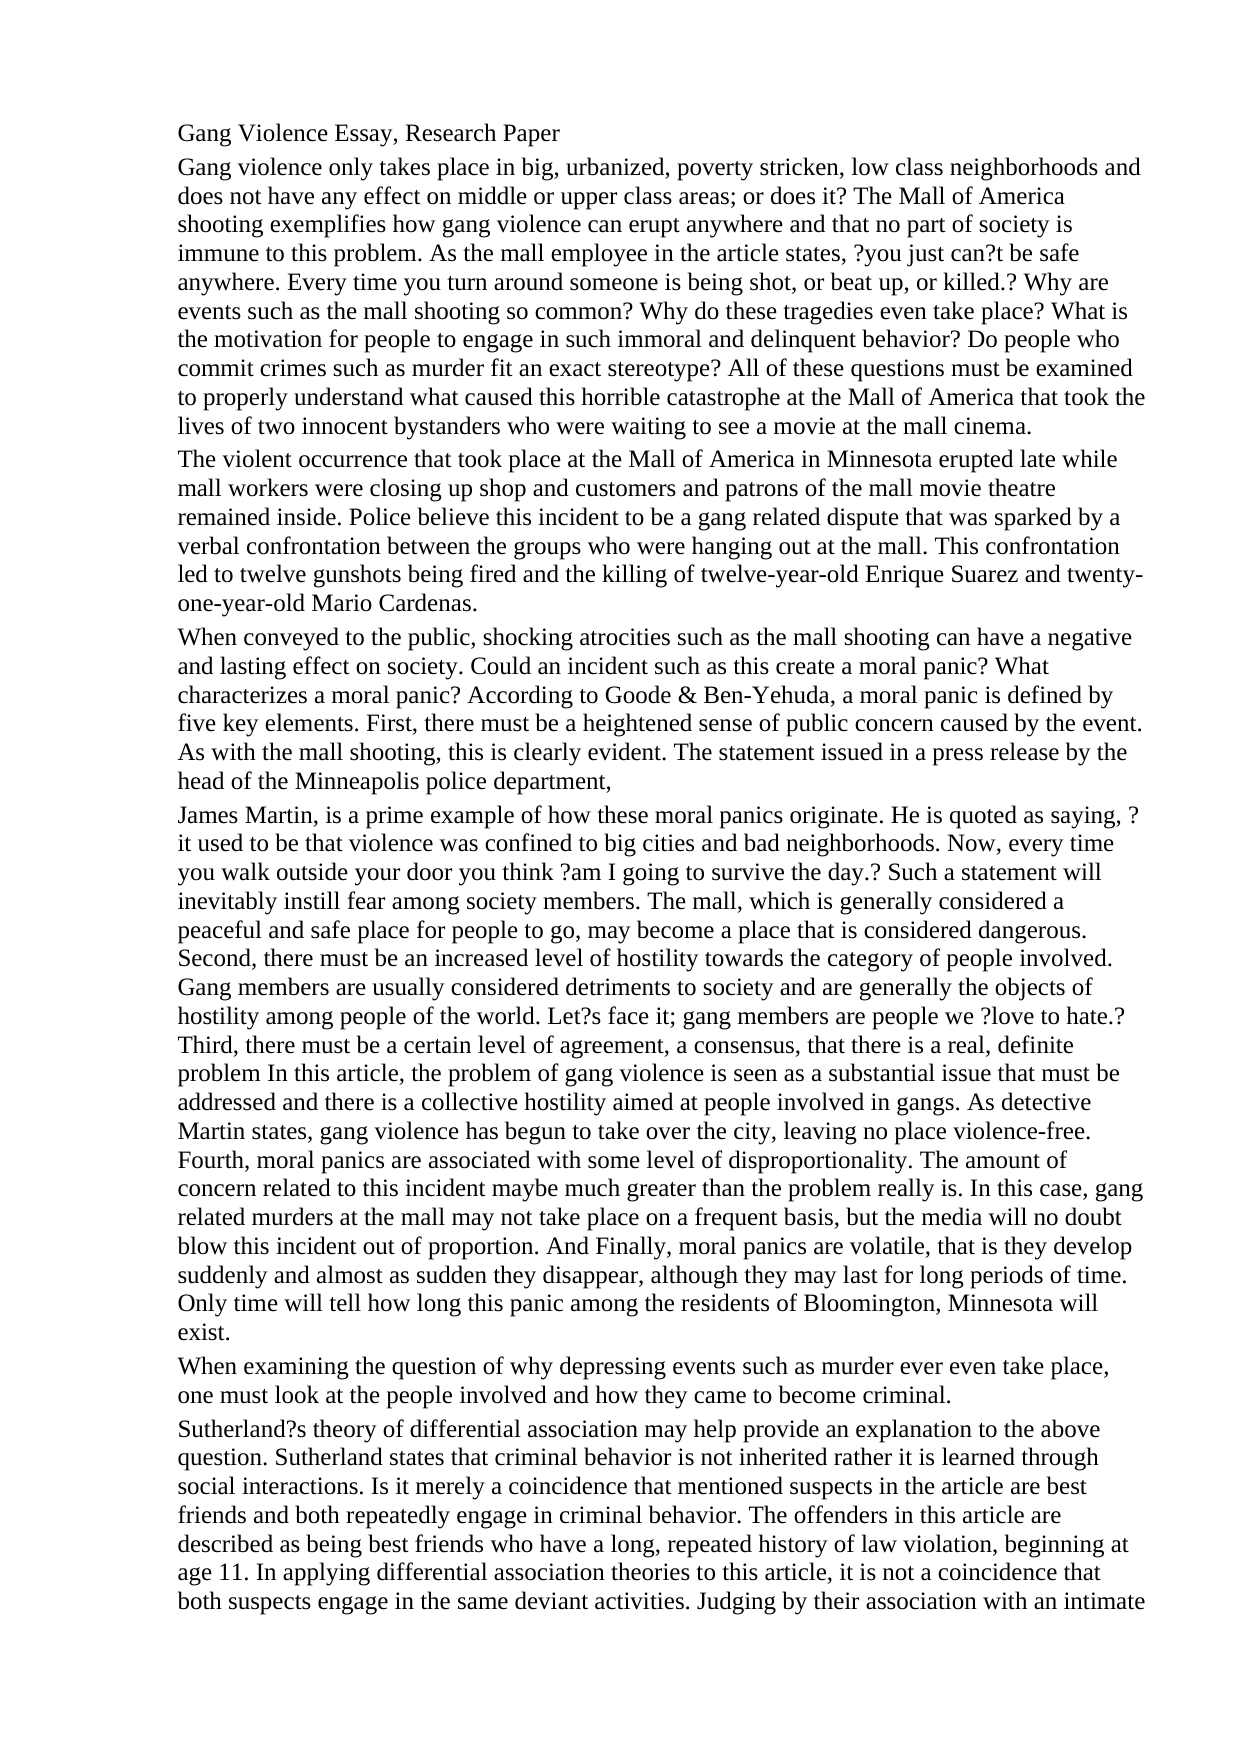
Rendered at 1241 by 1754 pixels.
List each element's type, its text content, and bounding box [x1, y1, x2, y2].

text When examining the question of why depressing events such as murder ever even take place, one must look at the people involved and how they came to become criminal. [177, 1351, 1152, 1409]
text Gang Violence Essay, Research Paper [177, 118, 1152, 147]
text James Martin, is a prime example of how these moral panics originate. He is quoted as saying, ?it used to be that violence was confined to big cities and bad neighborhoods. Now, every time you walk outside your door you think ?am I going to survive the day.? Such a statement will inevitably instill fear among society members. The mall, which is generally considered a peaceful and safe place for people to go, may become a place that is considered dangerous. Second, there must be an increased level of hostility towards the category of people involved. Gang members are usually considered detriments to society and are generally the objects of hostility among people of the world. Let?s face it; gang members are people we ?love to hate.? Third, there must be a certain level of agreement, a consensus, that there is a real, definite problem In this article, the problem of gang violence is seen as a substantial issue that must be addressed and there is a collective hostility aimed at people involved in gangs. As detective Martin states, gang violence has begun to take over the city, leaving no place violence-free. Fourth, moral panics are associated with some level of disproportionality. The amount of concern related to this incident maybe much greater than the problem really is. In this case, gang related murders at the mall may not take place on a frequent basis, but the media will no doubt blow this incident out of proportion. And Finally, moral panics are volatile, that is they develop suddenly and almost as sudden they disappear, although they may last for long periods of time. Only time will tell how long this panic among the residents of Bloomington, Minnesota will exist. [177, 800, 1152, 1346]
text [177, 1414, 1152, 1615]
text The violent occurrence that took place at the Mall of America in Minnesota erupted late while mall workers were closing up shop and customers and patrons of the mall movie theatre remained inside. Police believe this incident to be a gang related dispute that was sparked by a verbal confrontation between the groups who were hanging out at the mall. This confrontation led to twelve gunshots being fired and the killing of twelve-year-old Enrique Suarez and twenty-one-year-old Mario Cardenas. [177, 444, 1152, 617]
text Gang violence only takes place in big, urbanized, poverty stricken, low class neighborhoods and does not have any effect on middle or upper class areas; or does it? The Mall of America shooting exemplifies how gang violence can erupt anywhere and that no part of society is immune to this problem. As the mall employee in the article states, ?you just can?t be safe anywhere. Every time you turn around someone is being shot, or beat up, or killed.? Why are events such as the mall shooting so common? Why do these tragedies even take place? What is the motivation for people to engage in such immoral and delinquent behavior? Do people who commit crimes such as murder fit an exact stereotype? All of these questions must be examined to properly understand what caused this horrible catastrophe at the Mall of America that took the lives of two innocent bystanders who were waiting to see a movie at the mall cinema. [177, 152, 1152, 439]
text When conveyed to the public, shocking atrocities such as the mall shooting can have a negative and lasting effect on society. Could an incident such as this create a moral panic? What characterizes a moral panic? According to Goode & Ben-Yehuda, a moral panic is defined by five key elements. First, there must be a heightened sense of public concern caused by the event. As with the mall shooting, this is clearly evident. The statement issued in a press release by the head of the Minneapolis police department, [177, 622, 1152, 795]
